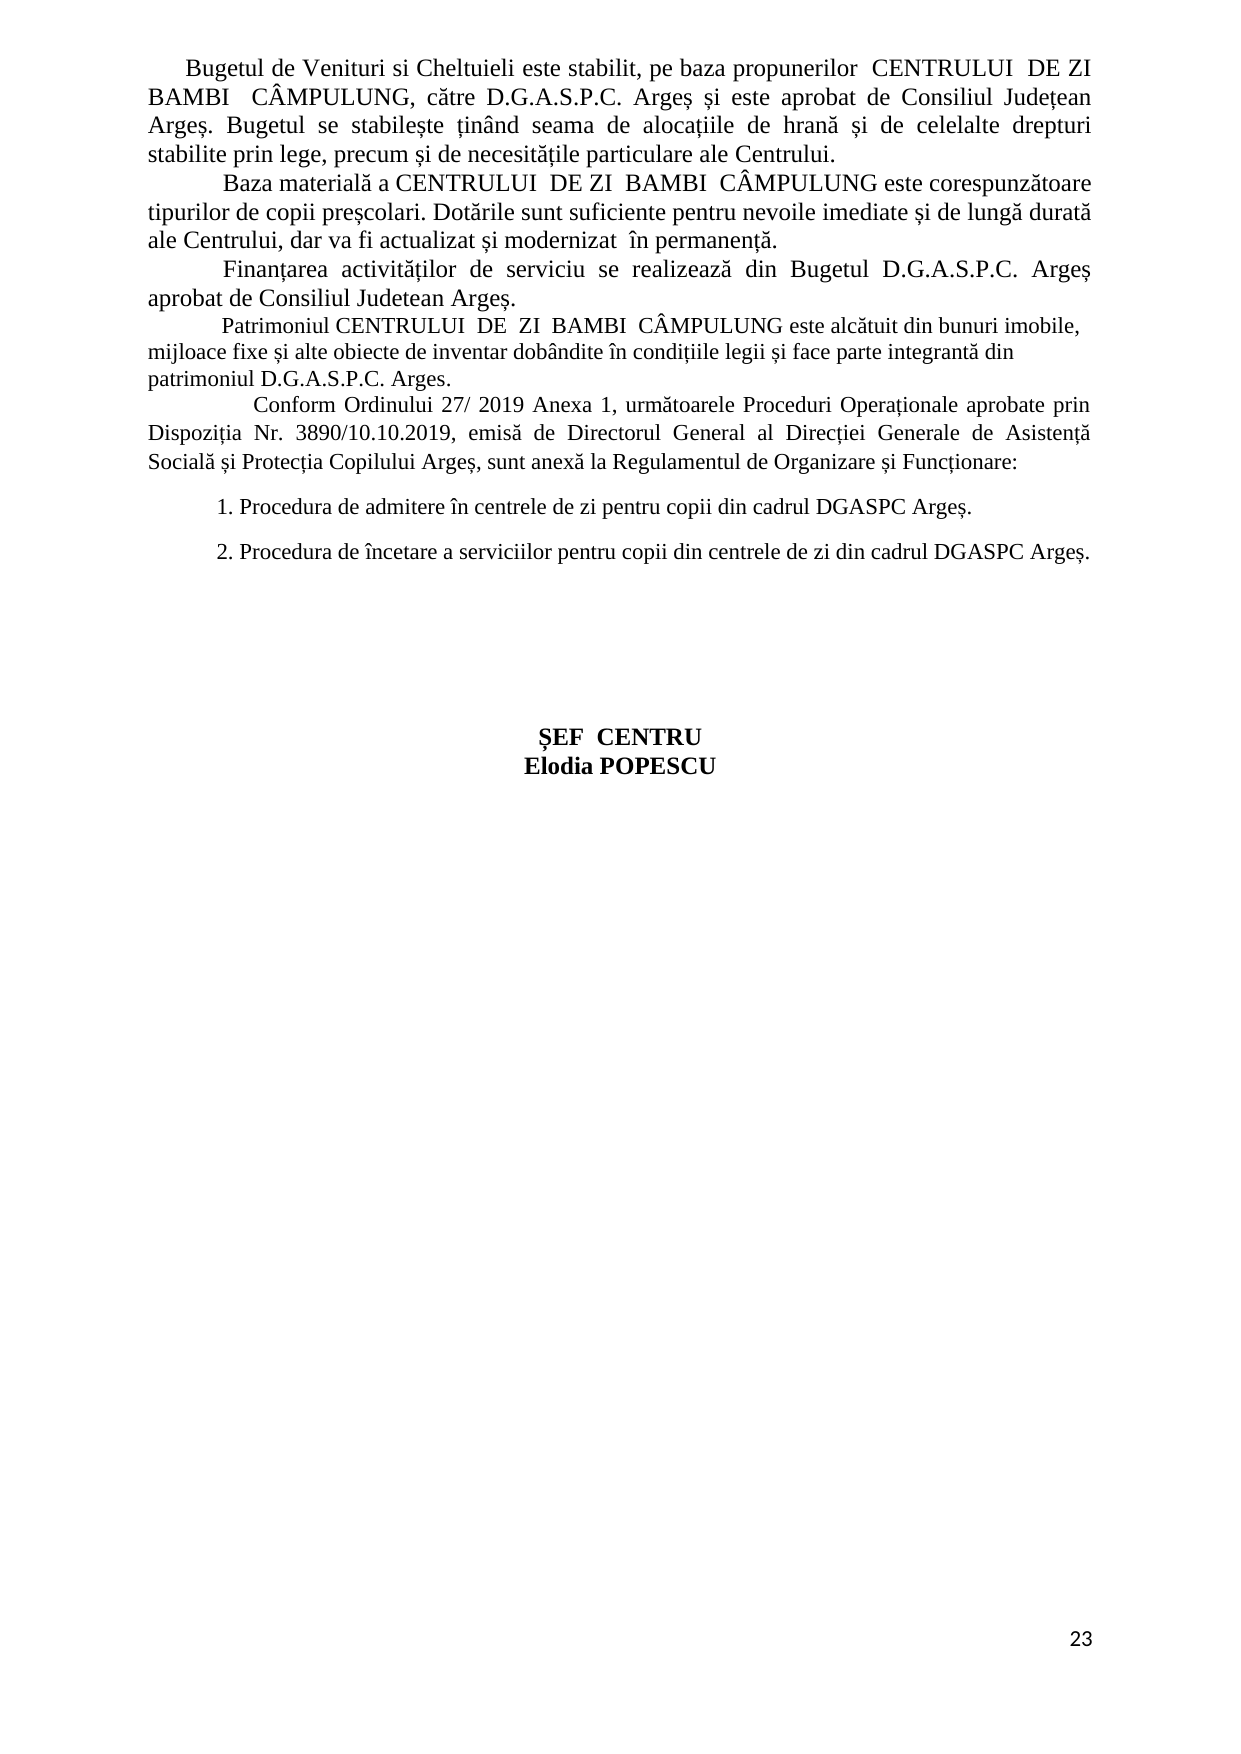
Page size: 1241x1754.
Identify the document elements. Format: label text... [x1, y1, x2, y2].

text 1. Procedura de admitere în centrele de zi pentru copii din cadrul DGASPC Argeș. [148, 493, 1092, 519]
text Finanțarea activităților de serviciu se realizează din Bugetul D.G.A.S.P.C. Argeș aprobat de Consiliul Judetean Argeș. [148, 254, 1092, 312]
text 2. Procedura de încetare a serviciilor pentru copii din centrele de zi din cadrul DGASPC Argeș. [148, 538, 1092, 564]
text Conform Ordinului 27/ 2019 Anexa 1, următoarele Proceduri Operaționale aprobate prin Dispoziția Nr. 3890/10.10.2019, emisă de Directorul General al Direcției Generale de Asistență Socială și Protecția Copilului Argeș, sunt anexă la Regulamentul de Organizare și Funcționare: [148, 391, 1092, 474]
text ȘEF CENTRU [148, 722, 1092, 751]
text Patrimoniul CENTRULUI DE ZI BAMBI CÂMPULUNG este alcătuit din bunuri imobile, mijloace fixe și alte obiecte de inventar dobândite în condițiile legii și face parte integrantă din patrimoniul D.G.A.S.P.C. Arges. [148, 312, 1092, 391]
text Elodia POPESCU [148, 751, 1092, 779]
text Baza materială a CENTRULUI DE ZI BAMBI CÂMPULUNG este corespunzătoare tipurilor de copii preșcolari. Dotările sunt suficiente pentru nevoile imediate și de lungă durată ale Centrului, dar va fi actualizat și modernizat în permanență. [148, 168, 1092, 254]
text Bugetul de Venituri si Cheltuieli este stabilit, pe baza propunerilor CENTRULUI DE ZI BAMBI CÂMPULUNG, către D.G.A.S.P.C. Argeș și este aprobat de Consiliul Județean Argeș. Bugetul se stabilește ținând seama de alocațiile de hrană și de celelalte drepturi stabilite prin lege, precum și de necesitățile particulare ale Centrului. [148, 53, 1092, 168]
